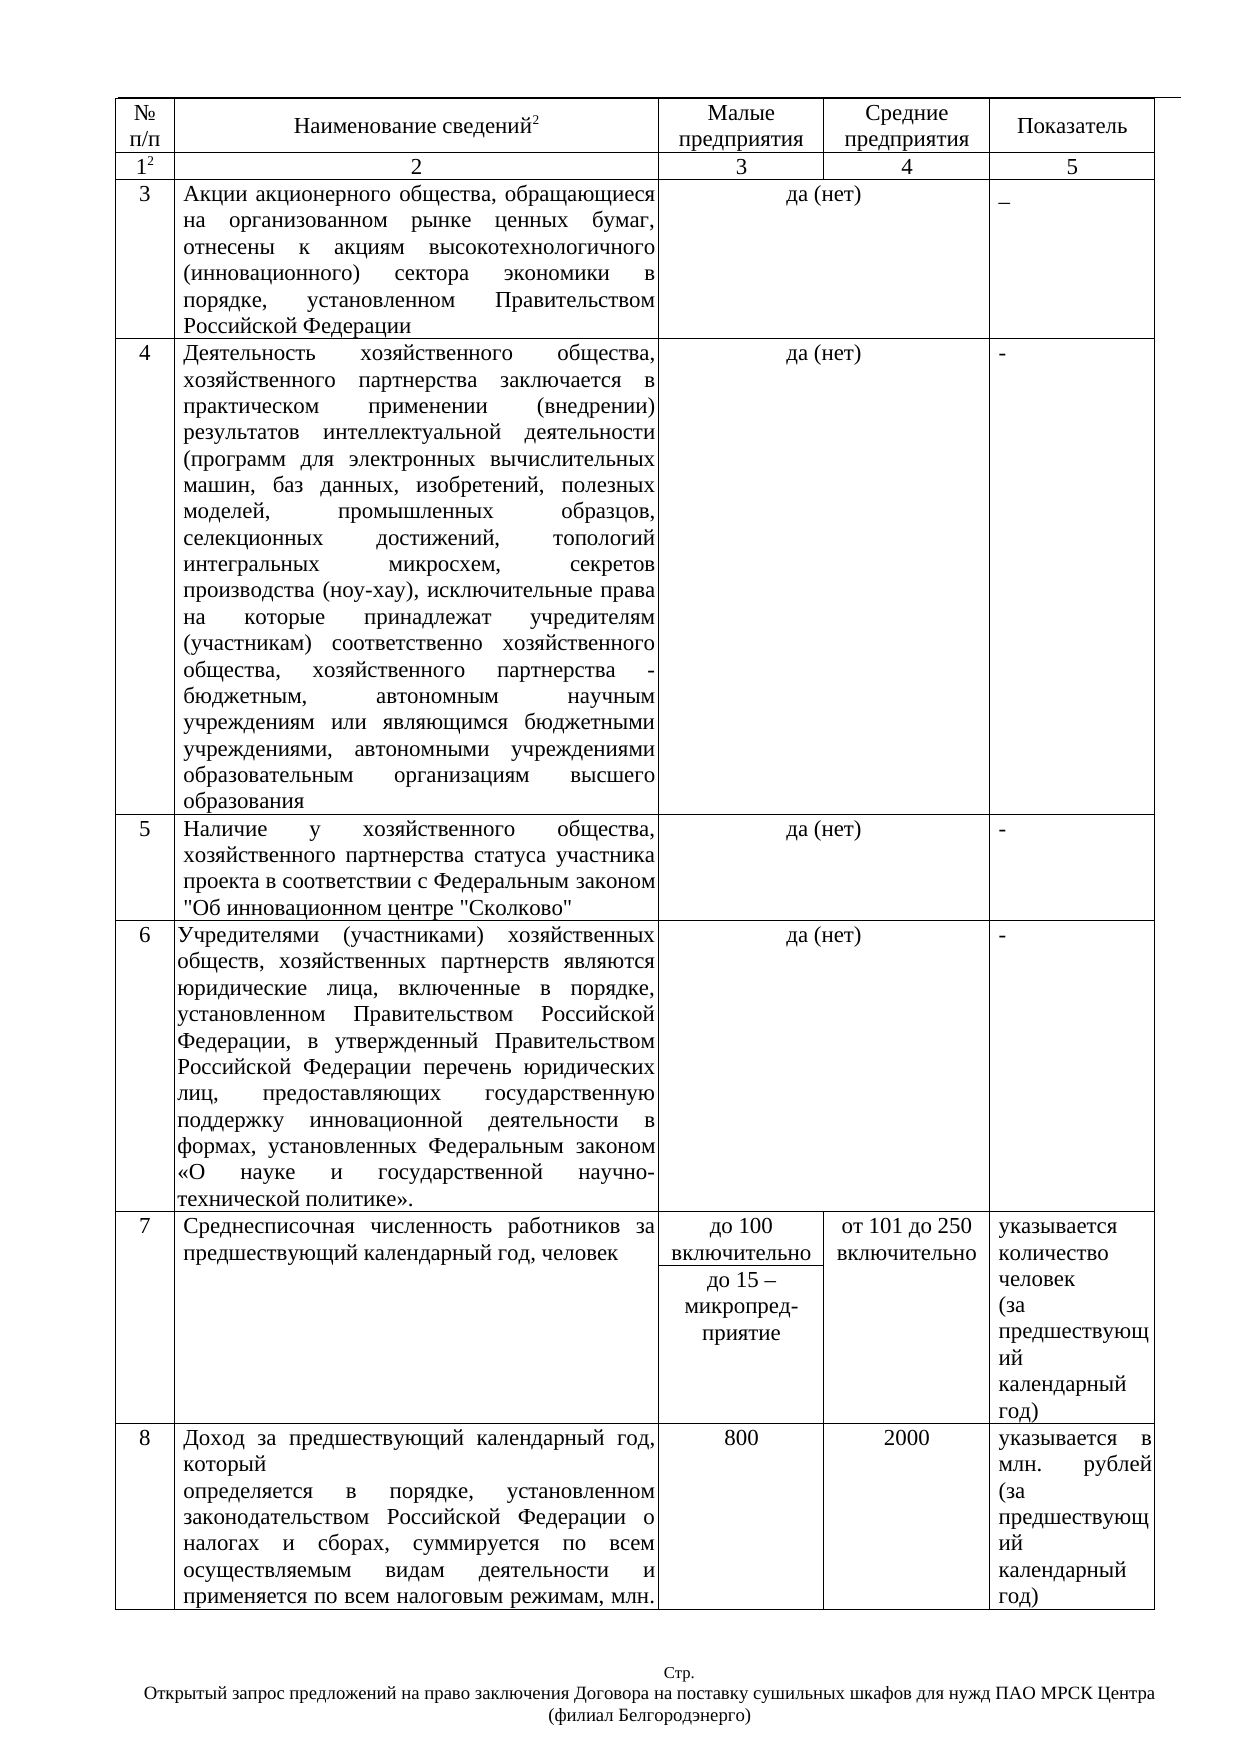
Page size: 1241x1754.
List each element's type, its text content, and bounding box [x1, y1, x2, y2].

table_cell да (нет) [659, 339, 989, 814]
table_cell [175, 1424, 658, 1608]
table_cell 4 [824, 153, 989, 179]
table_cell 3 [659, 153, 823, 179]
table_cell _ [990, 180, 1154, 338]
table_cell Деятельность хозяйственного общества, хозяйственного партнерства заключается в практическом применении (внедрении) результатов интеллектуальной деятельности (программ для электронных вычислительных машин, баз данных, изобретений, полезных моделей, промышленных образцов, селекционных достижений, топологий интегральных микросхем, секретов производства (ноу-хау), исключительные права на которые принадлежат учредителям (участникам) соответственно хозяйственного общества, хозяйственного партнерства - бюджетным, автономным научным учреждениям или являющимся бюджетными учреждениями, автономными учреждениями образовательным организациям высшего образования [175, 339, 658, 814]
table_header Малые предприятия [659, 99, 823, 152]
table_cell 800 [659, 1424, 823, 1608]
table_cell указывается в млн. рублей (за предшествующий календарный год) [990, 1424, 1154, 1608]
table_header Средние предприятия [824, 99, 989, 152]
table_cell 5 [990, 153, 1154, 179]
table_cell 4 [116, 339, 174, 814]
table_cell 3 [116, 180, 174, 338]
table_header Показатель [990, 99, 1154, 152]
table_cell да (нет) [659, 921, 989, 1211]
table_cell 12 [116, 153, 174, 179]
table_cell 2000 [824, 1424, 989, 1608]
table_cell 5 [116, 815, 174, 920]
table_cell да (нет) [659, 815, 989, 920]
table_cell Акции акционерного общества, обращающиеся на организованном рынке ценных бумаг, отнесены к акциям высокотехнологичного (инновационного) сектора экономики в порядке, установленном Правительством Российской Федерации [175, 180, 658, 338]
table_header № п/п [116, 99, 174, 152]
table_cell - [990, 815, 1154, 920]
table_cell до 100 включительно [659, 1212, 823, 1265]
table_cell Наличие у хозяйственного общества, хозяйственного партнерства статуса участника проекта в соответствии с Федеральным законом "Об инновационном центре "Сколково" [175, 815, 658, 920]
table_cell Учредителями (участниками) хозяйственных обществ, хозяйственных партнерств являются юридические лица, включенные в порядке, установленном Правительством Российской Федерации, в утвержденный Правительством Российской Федерации перечень юридических лиц, предоставляющих государственную поддержку инновационной деятельности в формах, установленных Федеральным законом «О науке и государственной научно-технической политике». [175, 921, 658, 1211]
table_cell от 101 до 250 включительно [824, 1212, 989, 1423]
table_header Наименование сведений2 [175, 99, 658, 152]
table_cell - [990, 921, 1154, 1211]
table_cell до 15 – микропредприятие [659, 1266, 823, 1423]
table_cell 8 [116, 1424, 174, 1608]
table_cell Среднесписочная численность работников за предшествующий календарный год, человек [175, 1212, 658, 1423]
table_cell указывается количество человек (за предшествующий календарный год) [990, 1212, 1154, 1423]
table_cell - [990, 339, 1154, 814]
table_cell 7 [116, 1212, 174, 1423]
table_cell 6 [116, 921, 174, 1211]
table_cell да (нет) [659, 180, 989, 338]
table_cell 2 [175, 153, 658, 179]
